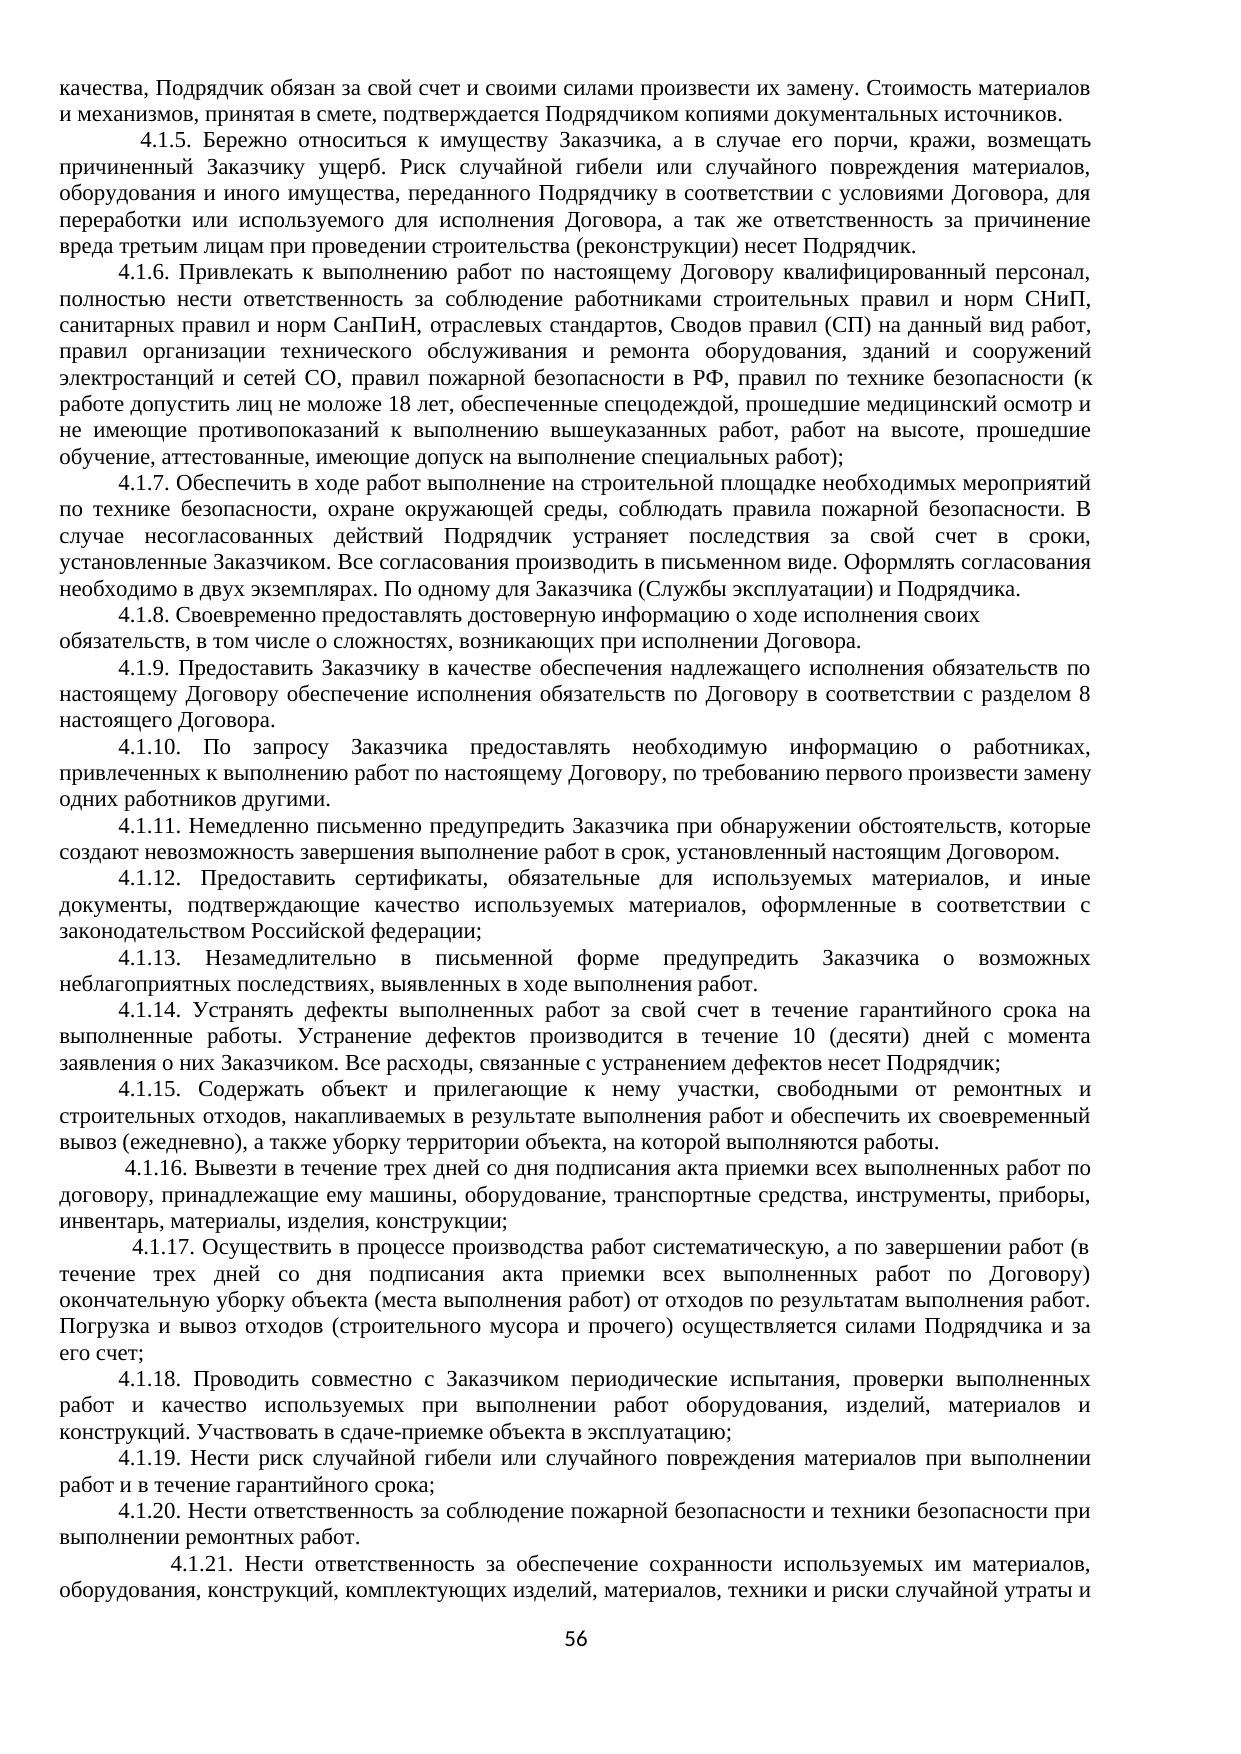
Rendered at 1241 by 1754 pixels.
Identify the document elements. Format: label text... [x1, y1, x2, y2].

text 4.1.14. Устранять дефекты выполненных работ за свой счет в течение гарантийного срока на выполненные работы. Устранение дефектов производится в течение 10 (десяти) дней с момента заявления о них Заказчиком. Все расходы, связанные с устранением дефектов несет Подрядчик; [59, 996, 1092, 1075]
text 4.1.18. Проводить совместно с Заказчиком периодические испытания, проверки выполненных работ и качество используемых при выполнении работ оборудования, изделий, материалов и конструкций. Участвовать в сдаче-приемке объекта в эксплуатацию; [59, 1365, 1092, 1444]
text 4.1.19. Нести риск случайной гибели или случайного повреждения материалов при выполнении работ и в течение гарантийного срока; [59, 1444, 1092, 1497]
text 4.1.16. Вывезти в течение трех дней со дня подписания акта приемки всех выполненных работ по договору, принадлежащие ему машины, оборудование, транспортные средства, инструменты, приборы, инвентарь, материалы, изделия, конструкции; [59, 1154, 1092, 1233]
text 4.1.7. Обеспечить в ходе работ выполнение на строительной площадке необходимых мероприятий по технике безопасности, охране окружающей среды, соблюдать правила пожарной безопасности. В случае несогласованных действий Подрядчик устраняет последствия за свой счет в сроки, установленные Заказчиком. Все согласования производить в письменном виде. Оформлять согласования необходимо в двух экземплярах. По одному для Заказчика (Службы эксплуатации) и Подрядчика. [59, 469, 1092, 601]
text 4.1.6. Привлекать к выполнению работ по настоящему Договору квалифицированный персонал, полностью нести ответственность за соблюдение работниками строительных правил и норм СНиП, санитарных правил и норм СанПиН, отраслевых стандартов, Сводов правил (СП) на данный вид работ, правил организации технического обслуживания и ремонта оборудования, зданий и сооружений электростанций и сетей СО, правил пожарной безопасности в РФ, правил по технике безопасности (к работе допустить лиц не моложе 18 лет, обеспеченные спецодеждой, прошедшие медицинский осмотр и не имеющие противопоказаний к выполнению вышеуказанных работ, работ на высоте, прошедшие обучение, аттестованные, имеющие допуск на выполнение специальных работ); [59, 258, 1092, 469]
text 4.1.17. Осуществить в процессе производства работ систематическую, а по завершении работ (в течение трех дней со дня подписания акта приемки всех выполненных работ по Договору) окончательную уборку объекта (места выполнения работ) от отходов по результатам выполнения работ. Погрузка и вывоз отходов (строительного мусора и прочего) осуществляется силами Подрядчика и за его счет; [59, 1233, 1092, 1365]
text 4.1.12. Предоставить сертификаты, обязательные для используемых материалов, и иные документы, подтверждающие качество используемых материалов, оформленные в соответствии с законодательством Российской федерации; [59, 864, 1092, 943]
text 4.1.11. Немедленно письменно предупредить Заказчика при обнаружении обстоятельств, которые создают невозможность завершения выполнение работ в срок, установленный настоящим Договором. [59, 812, 1092, 864]
text 4.1.13. Незамедлительно в письменной форме предупредить Заказчика о возможных неблагоприятных последствиях, выявленных в ходе выполнения работ. [59, 943, 1092, 996]
text 4.1.5. Бережно относиться к имуществу Заказчика, а в случае его порчи, кражи, возмещать причиненный Заказчику ущерб. Риск случайной гибели или случайного повреждения материалов, оборудования и иного имущества, переданного Подрядчику в соответствии с условиями Договора, для переработки или используемого для исполнения Договора, а так же ответственность за причинение вреда третьим лицам при проведении строительства (реконструкции) несет Подрядчик. [59, 127, 1092, 258]
text 4.1.20. Нести ответственность за соблюдение пожарной безопасности и техники безопасности при выполнении ремонтных работ. [59, 1497, 1092, 1550]
text 4.1.15. Содержать объект и прилегающие к нему участки, свободными от ремонтных и строительных отходов, накапливаемых в результате выполнения работ и обеспечить их своевременный вывоз (ежедневно), а также уборку территории объекта, на которой выполняются работы. [59, 1075, 1092, 1154]
text 4.1.8. Своевременно предоставлять достоверную информацию о ходе исполнения своих обязательств, в том числе о сложностях, возникающих при исполнении Договора. [59, 601, 1092, 654]
text 4.1.9. Предоставить Заказчику в качестве обеспечения надлежащего исполнения обязательств по настоящему Договору обеспечение исполнения обязательств по Договору в соответствии с разделом 8 настоящего Договора. [59, 654, 1092, 733]
text 4.1.10. По запросу Заказчика предоставлять необходимую информацию о работниках, привлеченных к выполнению работ по настоящему Договору, по требованию первого произвести замену одних работников другими. [59, 733, 1092, 812]
